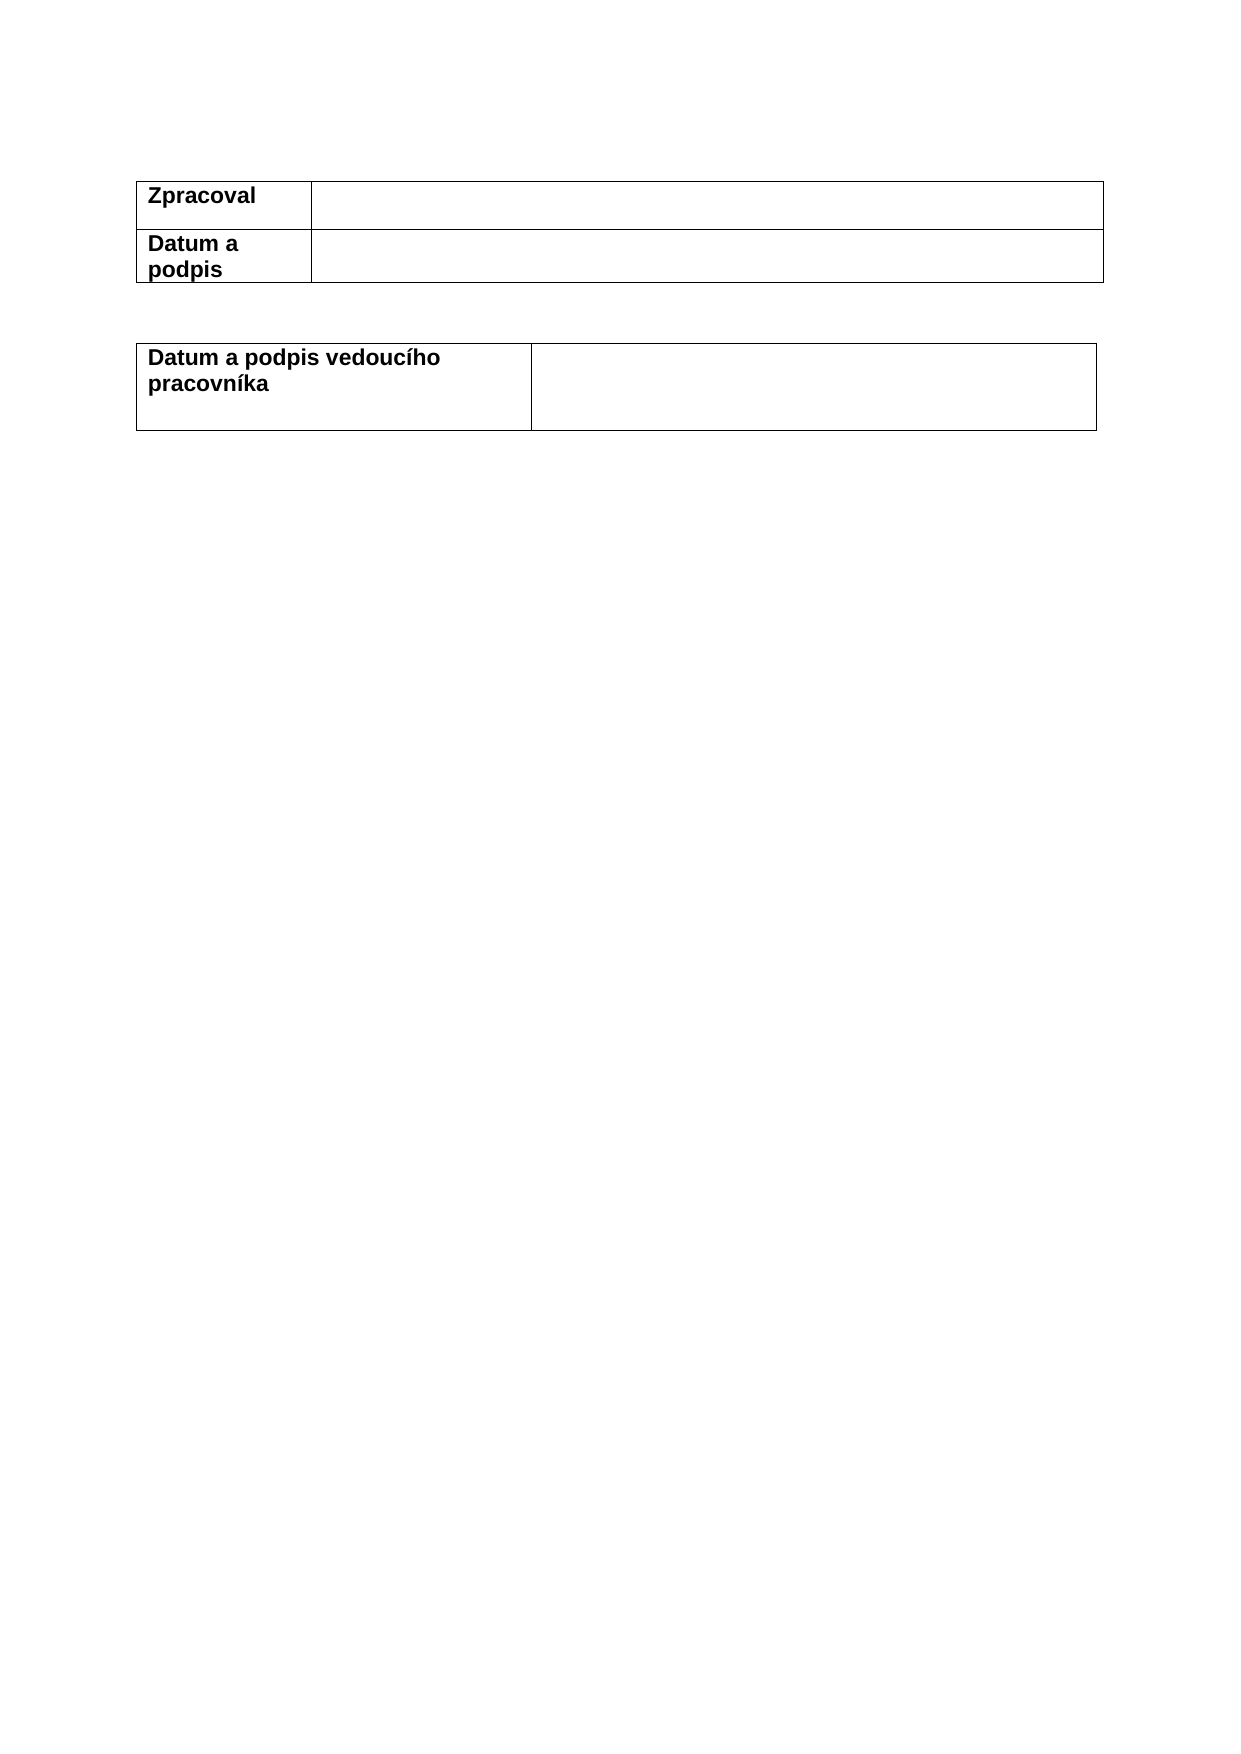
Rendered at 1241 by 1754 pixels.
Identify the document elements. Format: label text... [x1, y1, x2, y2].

table_cell [137, 396, 531, 430]
table_cell [312, 230, 1103, 282]
table_header Datum a podpis vedoucího pracovníka [137, 344, 531, 396]
table_header Zpracoval [137, 182, 311, 228]
table_cell Datum a podpis [137, 230, 311, 282]
table_cell [532, 396, 1096, 430]
table_header [312, 182, 1103, 228]
table_header [532, 344, 1096, 396]
